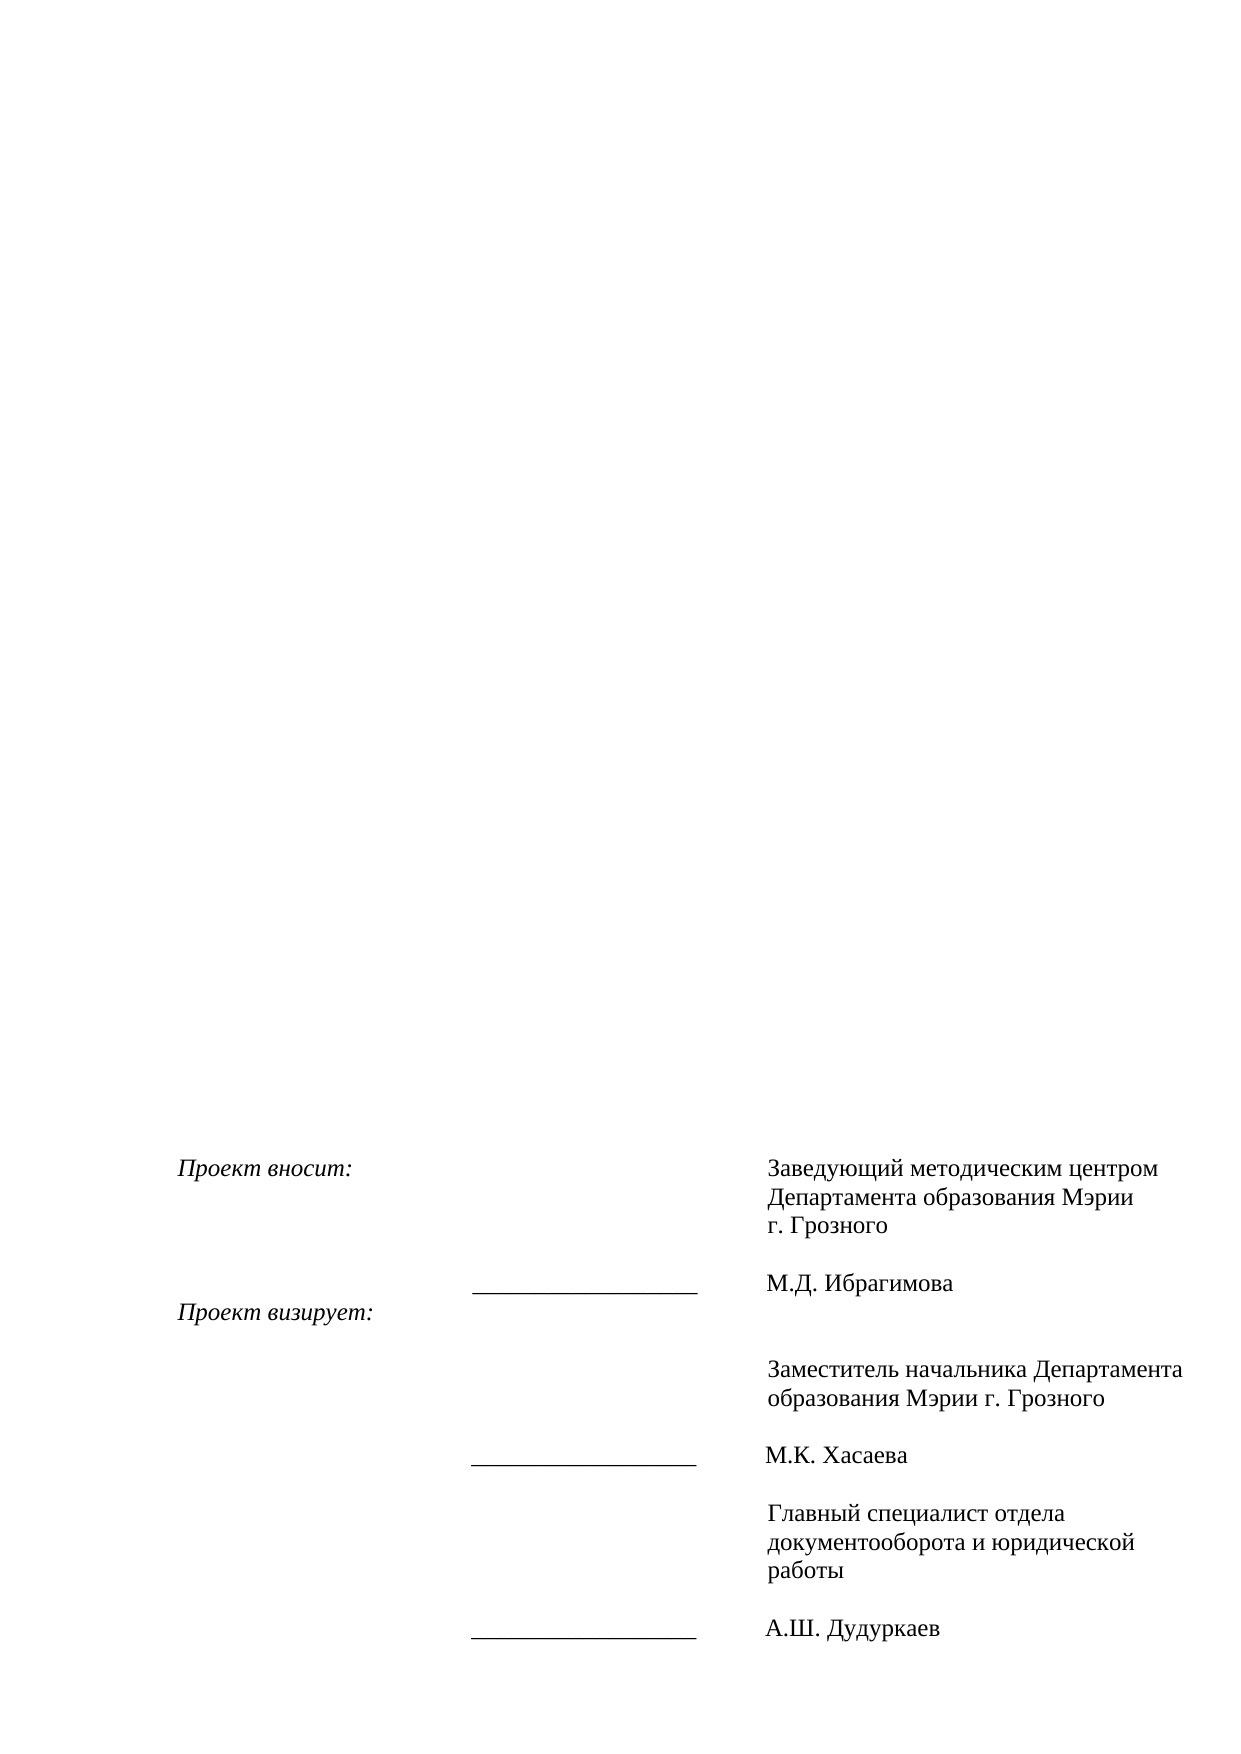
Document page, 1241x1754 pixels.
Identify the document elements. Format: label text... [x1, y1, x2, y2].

text Заместитель начальника Департамента образования Мэрии г. Грозного [767, 1354, 1196, 1412]
text __________________ М.Д. Ибрагимова [399, 1268, 1196, 1297]
text Проект визирует: [177, 1297, 1196, 1326]
text __________________ М.К. Хасаева [177, 1441, 1196, 1469]
text Главный специалист отдела документооборота и юридической работы [767, 1498, 1196, 1584]
text __________________ А.Ш. Дудуркаев [177, 1613, 1181, 1642]
text Проект вносит: Заведующий методическим центром Департамента образования Мэрии г. Грозного [177, 1153, 1196, 1239]
